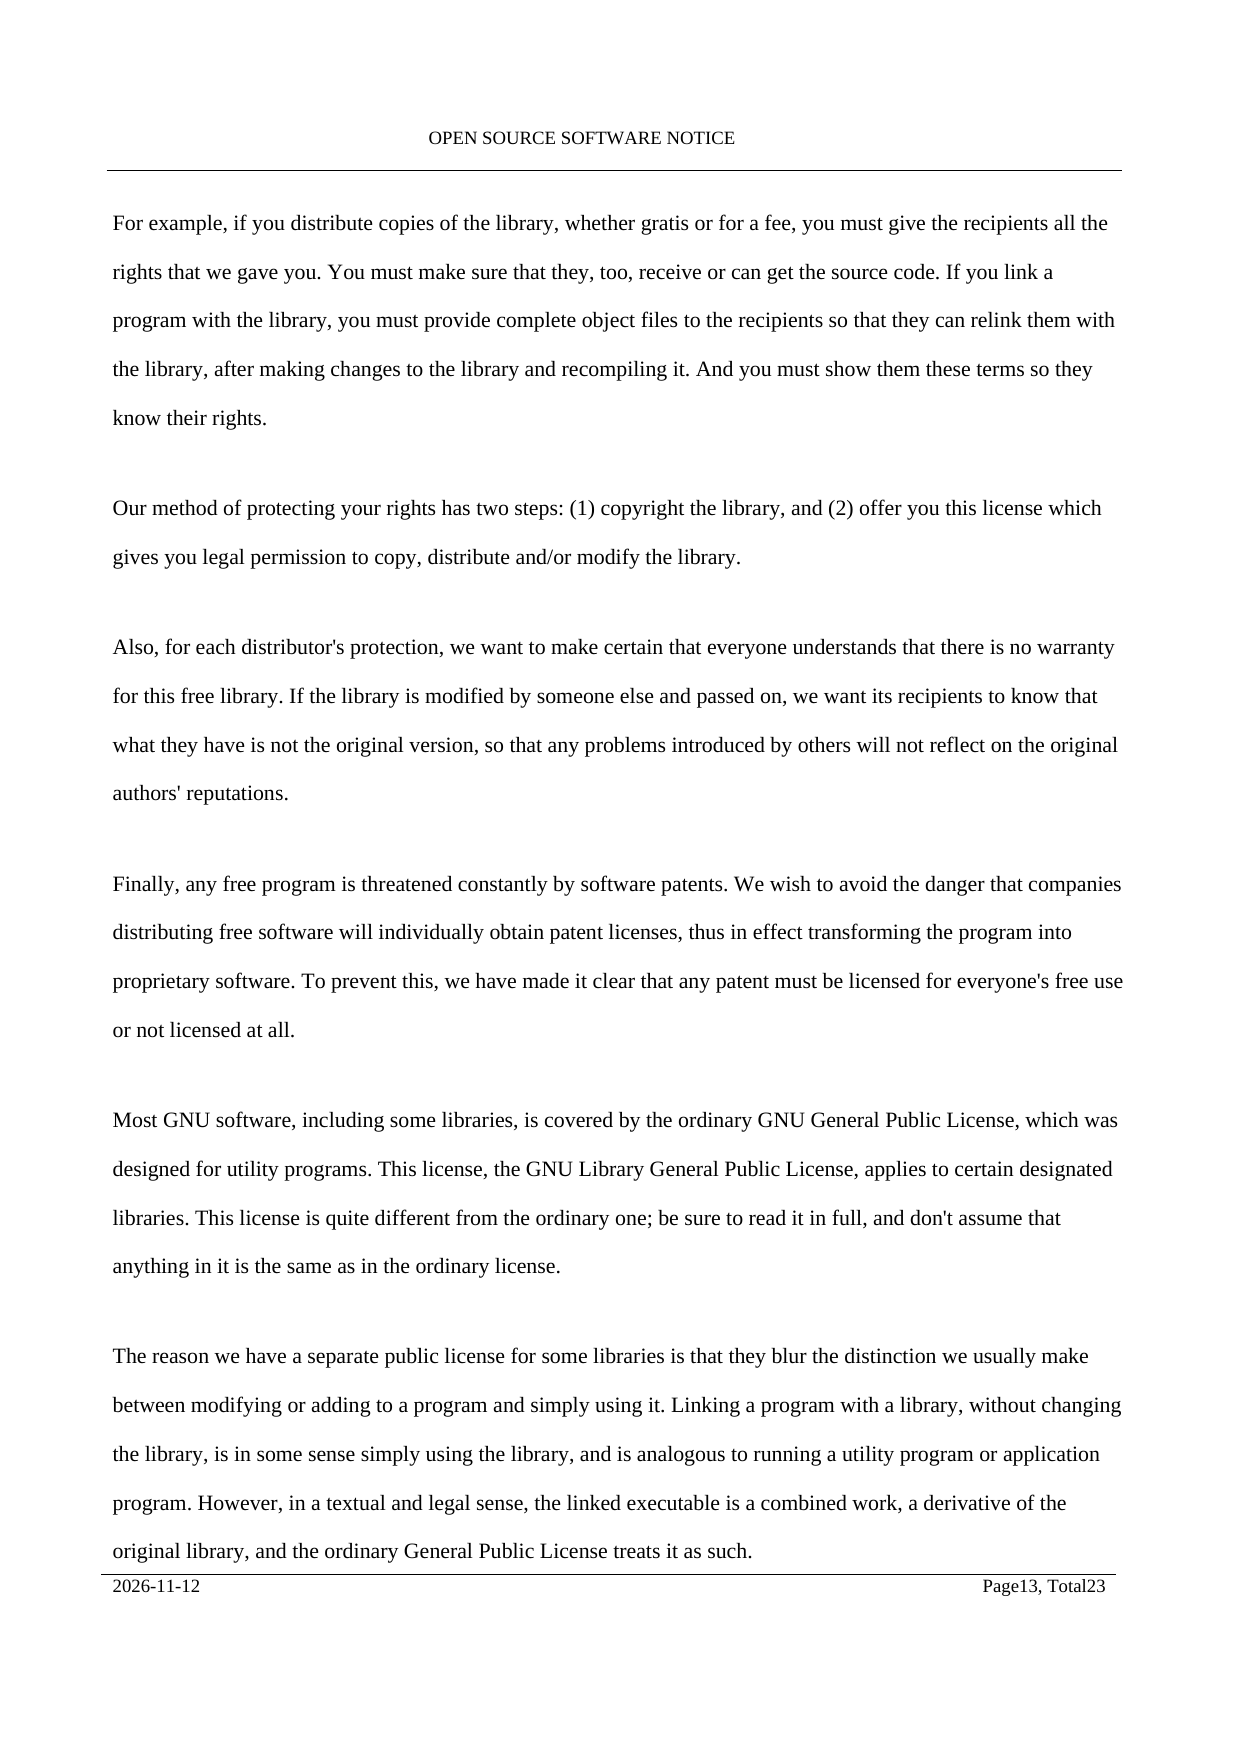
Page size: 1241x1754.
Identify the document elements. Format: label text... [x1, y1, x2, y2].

text Also, for each distributor's protection, we want to make certain that everyone understands that there is no warranty for this free library. If the library is modified by someone else and passed on, we want its recipients to know that what they have is not the original version, so that any problems introduced by others will not reflect on the original authors' reputations. [112, 631, 1128, 809]
text For example, if you distribute copies of the library, whether gratis or for a fee, you must give the recipients all the rights that we gave you. You must make sure that they, too, receive or can get the source code. If you link a program with the library, you must provide complete object files to the recipients so that they can relink them with the library, after making changes to the library and recompiling it. And you must show them these terms so they know their rights. [112, 206, 1128, 434]
text Most GNU software, including some libraries, is covered by the ordinary GNU General Public License, which was designed for utility programs. This license, the GNU Library General Public License, applies to certain designated libraries. This license is quite different from the ordinary one; be sure to read it in full, and don't assume that anything in it is the same as in the ordinary license. [112, 1103, 1128, 1282]
text The reason we have a separate public license for some libraries is that they blur the distinction we usually make between modifying or adding to a program and simply using it. Linking a program with a library, without changing the library, is in some sense simply using the library, and is analogous to running a utility program or application program. However, in a textual and legal sense, the linked executable is a combined work, a derivative of the original library, and the ordinary General Public License treats it as such. [112, 1340, 1128, 1567]
text Our method of protecting your rights has two steps: (1) copyright the library, and (2) offer you this license which gives you legal permission to copy, distribute and/or modify the library. [112, 492, 1128, 573]
text Finally, any free program is threatened constantly by software patents. We wish to avoid the danger that companies distributing free software will individually obtain patent licenses, thus in effect transforming the program into proprietary software. To prevent this, we have made it clear that any patent must be licensed for everyone's free use or not licensed at all. [112, 867, 1128, 1046]
